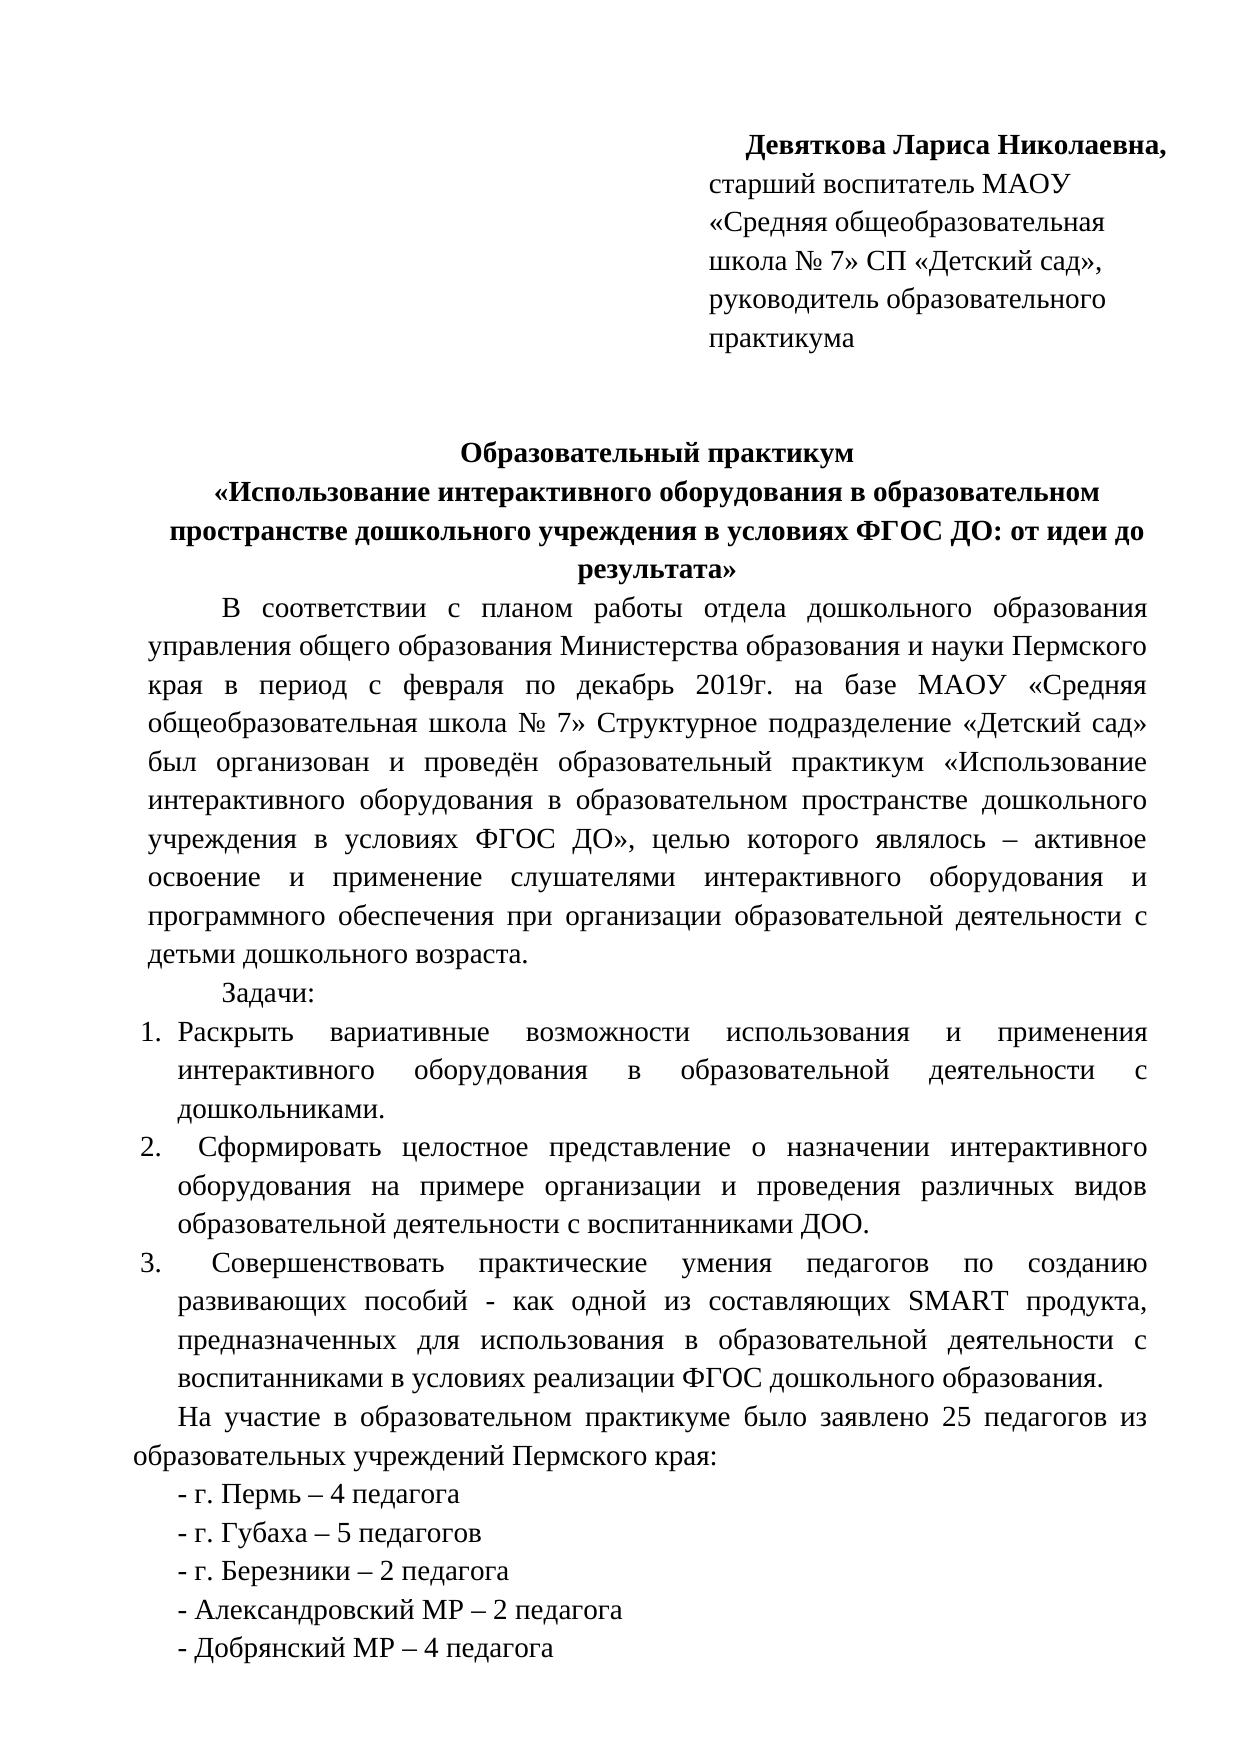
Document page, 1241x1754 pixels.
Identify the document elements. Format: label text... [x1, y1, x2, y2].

text - Добрянский МР – 4 педагога [133, 1630, 1148, 1664]
text - Александровский МР – 2 педагога [133, 1592, 1148, 1625]
text В соответствии с планом работы отдела дошкольного образования управления общего образования Министерства образования и науки Пермского края в период с февраля по декабрь 2019г. на базе МАОУ «Средняя общеобразовательная школа № 7» Структурное подразделение «Детский сад» был организован и проведён образовательный практикум «Использование интерактивного оборудования в образовательном пространстве дошкольного учреждения в условиях ФГОС ДО», целью которого являлось – активное освоение и применение слушателями интерактивного оборудования и программного обеспечения при организации образовательной деятельности с детьми дошкольного возраста. [148, 590, 1148, 970]
text - г. Березники – 2 педагога [133, 1553, 1148, 1587]
text «Использование интерактивного оборудования в образовательном пространстве дошкольного учреждения в условиях ФГОС ДО: от идеи до результата» [148, 474, 1167, 585]
text Задачи: [148, 975, 1148, 1009]
list Сформировать целостное представление о назначении интерактивного оборудования на примере организации и проведения различных видов образовательной деятельности с воспитанниками ДОО. [140, 1129, 1148, 1240]
text - г. Губаха – 5 педагогов [133, 1515, 1148, 1548]
list Совершенствовать практические умения педагогов по созданию развивающих пособий - как одной из составляющих SMART продукта, предназначенных для использования в образовательной деятельности с воспитанниками в условиях реализации ФГОС дошкольного образования. [140, 1245, 1148, 1394]
text старший воспитатель МАОУ «Средняя общеобразовательная школа № 7» СП «Детский сад», [709, 166, 1167, 276]
text Образовательный практикум [148, 436, 1167, 469]
text На участие в образовательном практикуме было заявлено 25 педагогов из образовательных учреждений Пермского края: [133, 1399, 1148, 1471]
text руководитель образовательного практикума [709, 281, 1167, 353]
list Раскрыть вариативные возможности использования и применения интерактивного оборудования в образовательной деятельности с дошкольниками. [140, 1014, 1148, 1124]
text Девяткова Лариса Николаевна, [177, 127, 1167, 161]
text - г. Пермь – 4 педагога [133, 1476, 1148, 1510]
